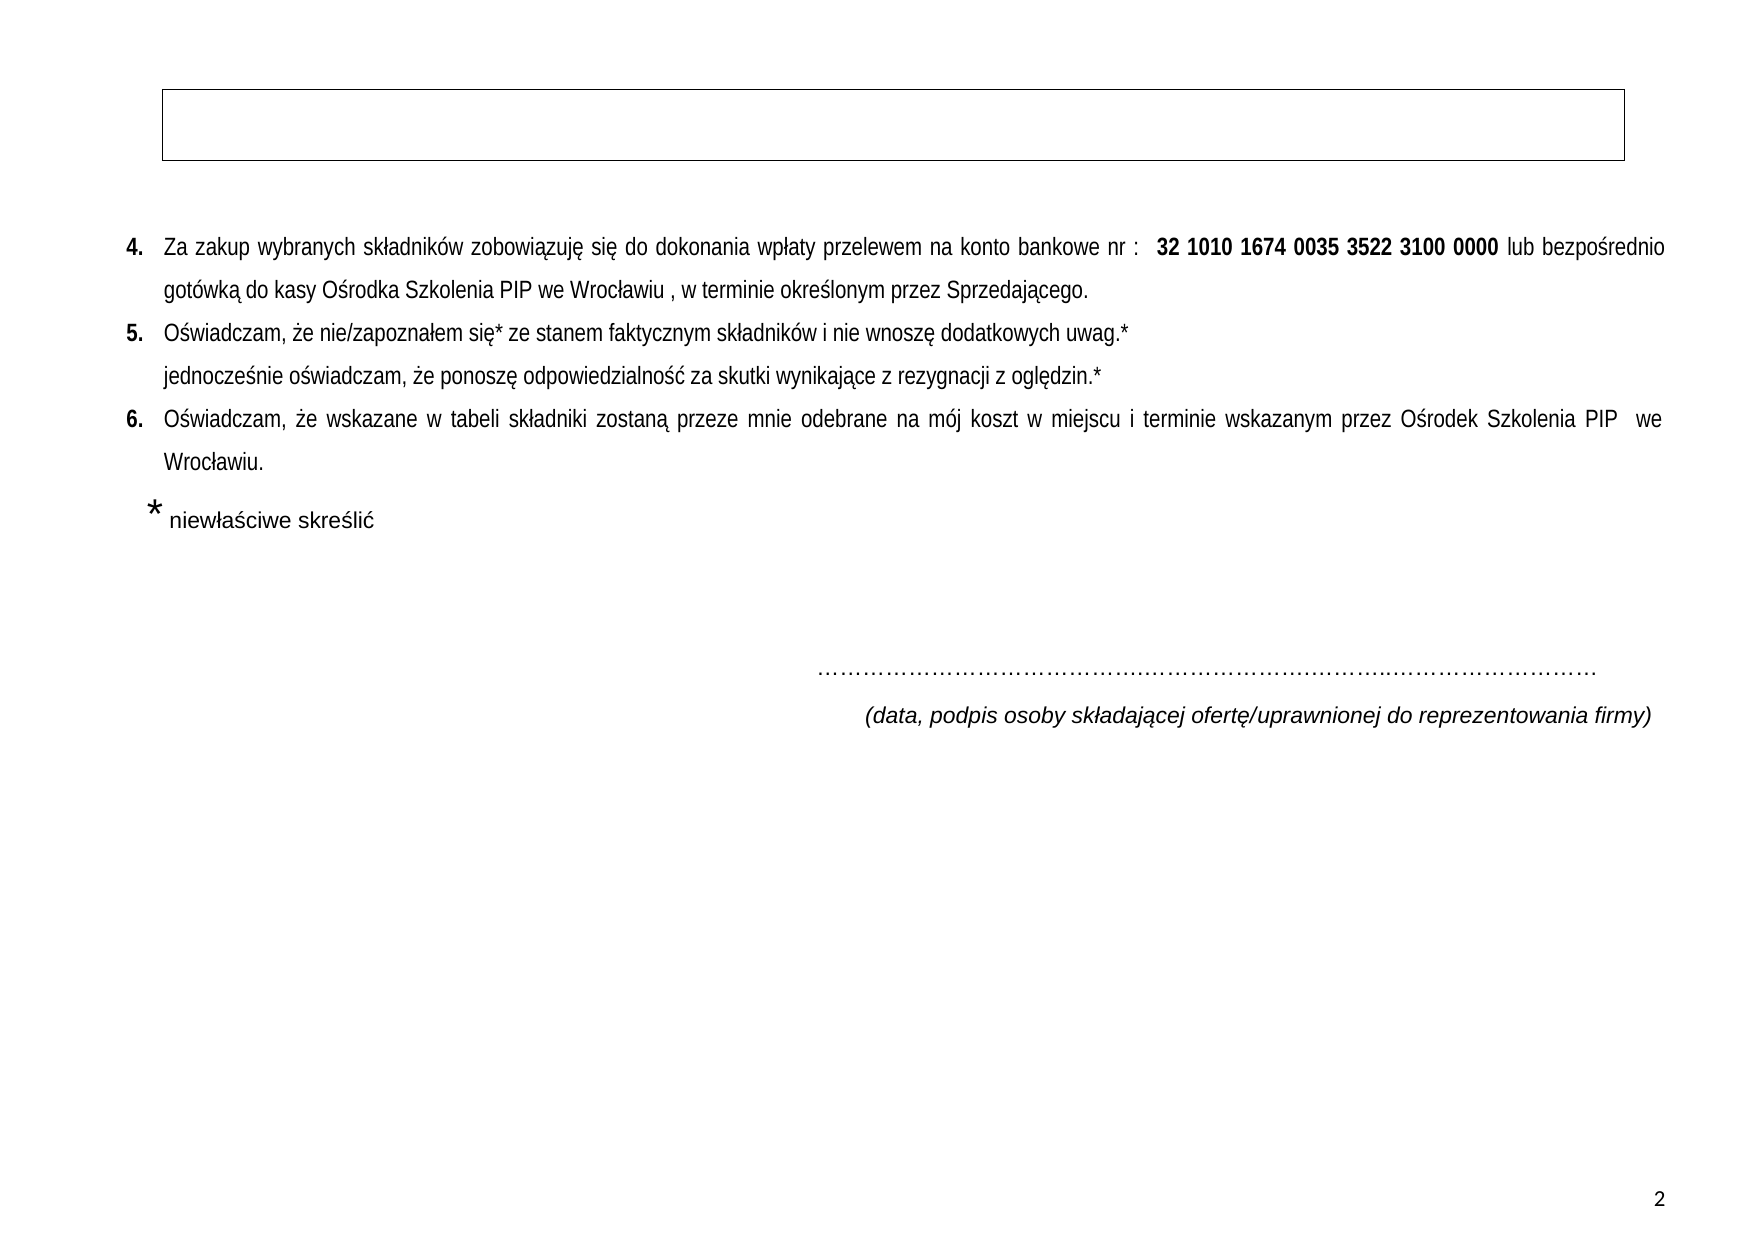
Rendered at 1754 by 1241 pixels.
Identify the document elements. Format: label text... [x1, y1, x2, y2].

list Oświadczam, że nie/zapoznałem się* ze stanem faktycznym składników i nie wnoszę dodatkowych uwag.* [126, 318, 1665, 347]
list Oświadczam, że wskazane w tabeli składniki zostaną przeze mnie odebrane na mój koszt w miejscu i terminie wskazanym przez Ośrodek Szkolenia PIP we Wrocławiu. [126, 404, 1665, 475]
table_header [163, 90, 1624, 159]
text jednocześnie oświadczam, że ponoszę odpowiedzialność za skutki wynikające z rezygnacji z oględzin.* [164, 361, 1665, 389]
list Za zakup wybranych składników zobowiązuję się do dokonania wpłaty przelewem na konto bankowe nr : 32 1010 1674 0035 3522 3100 0000 lub bezpośrednio gotówką do kasy Ośrodka Szkolenia PIP we Wrocławiu , w terminie określonym przez Sprzedającego. [126, 232, 1665, 304]
text …………………………………….………………….………..……………………… [89, 654, 1665, 681]
text (data, podpis osoby składającej ofertę/uprawnionej do reprezentowania firmy) [89, 702, 1665, 728]
text * niewłaściwe skreślić [89, 489, 1665, 537]
